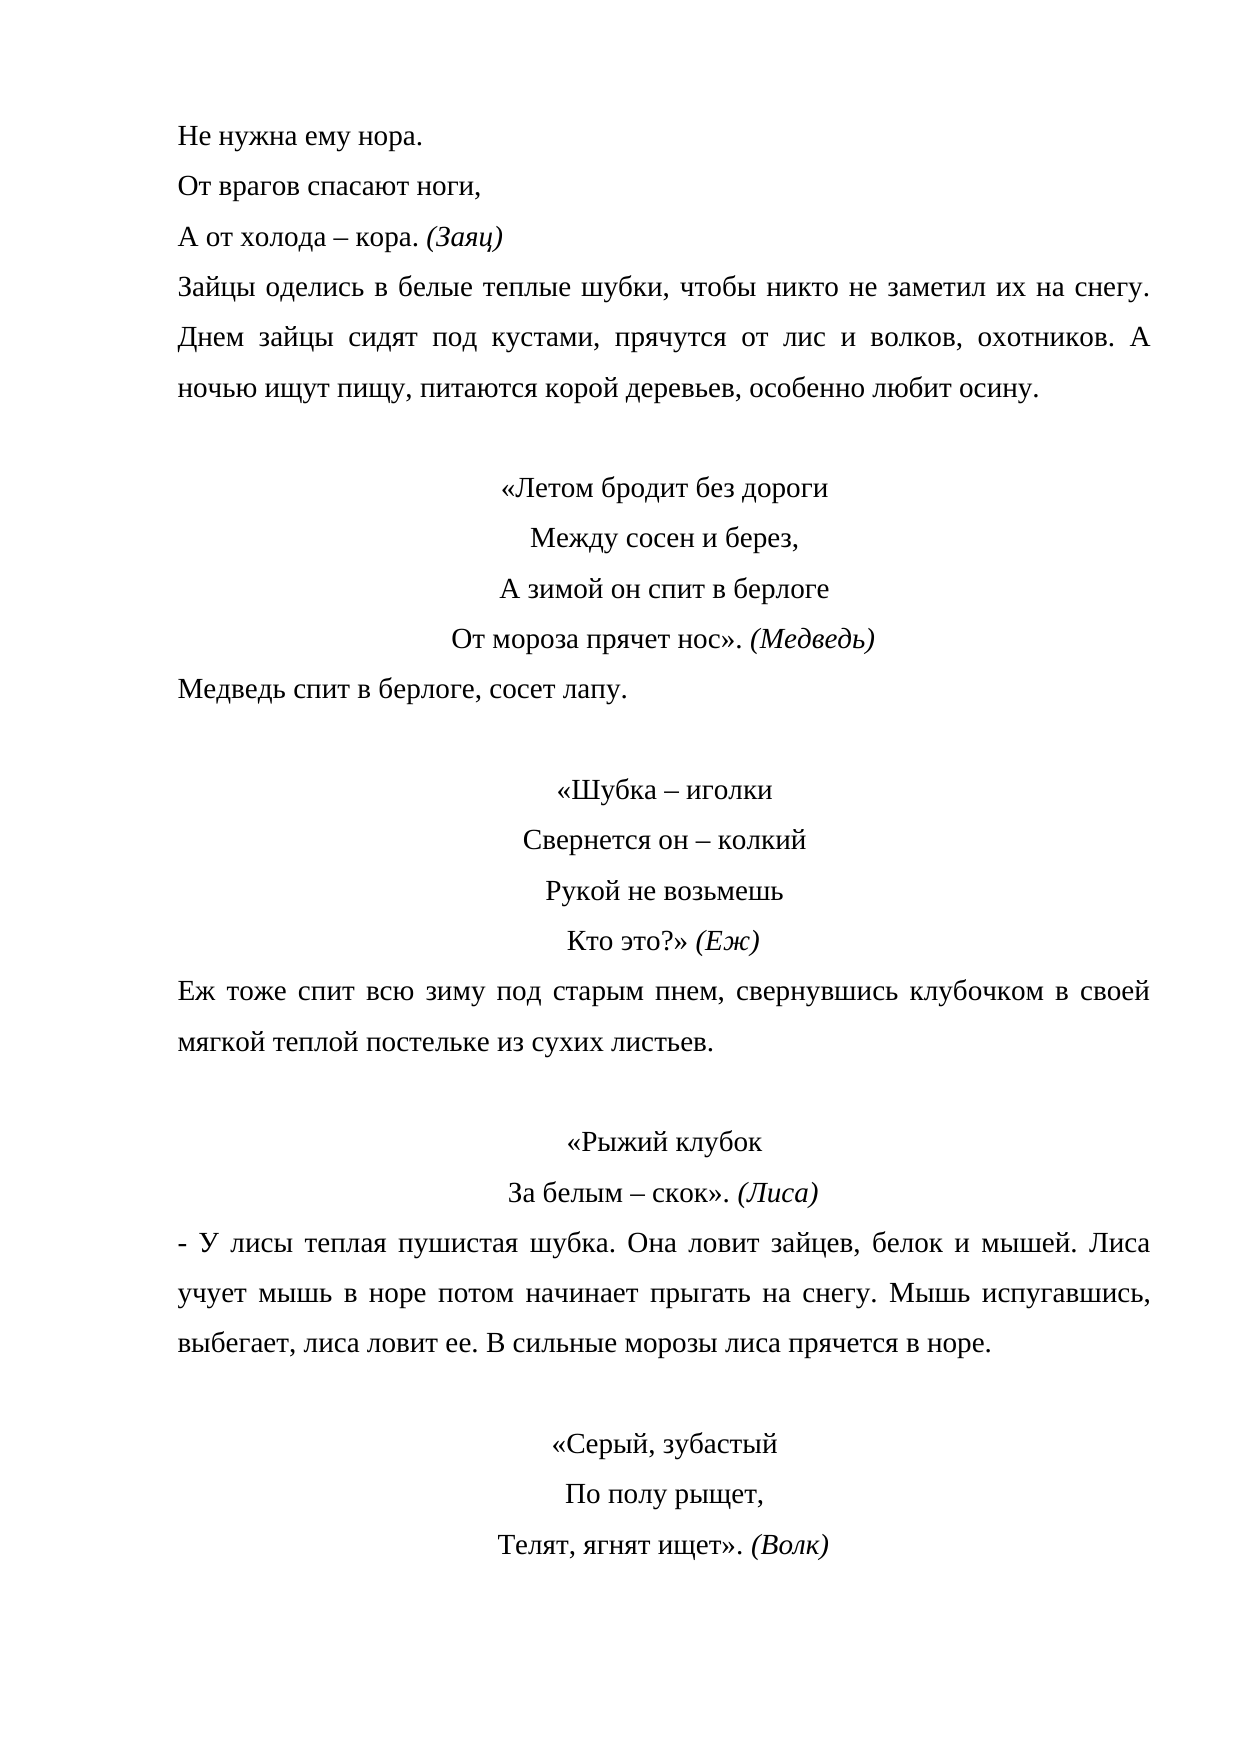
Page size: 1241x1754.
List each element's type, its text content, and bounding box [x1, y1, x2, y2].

text Еж тоже спит всю зиму под старым пнем, свернувшись клубочком в своей мягкой теплой постельке из сухих листьев. [177, 973, 1152, 1057]
text «Рыжий клубок [177, 1124, 1152, 1158]
text Медведь спит в берлоге, сосет лапу. [177, 672, 1152, 705]
text Свернется он – колкий [177, 822, 1152, 856]
text Рукой не возьмешь [177, 873, 1152, 906]
text По полу рыщет, [177, 1477, 1152, 1510]
text Зайцы оделись в белые теплые шубки, чтобы никто не заметил их на снегу. Днем зайцы сидят под кустами, прячутся от лис и волков, охотников. А ночью ищут пищу, питаются корой деревьев, особенно любит осину. [177, 269, 1152, 403]
text Не нужна ему нора. [177, 118, 1152, 152]
text Между сосен и берез, [177, 521, 1152, 554]
text От мороза прячет нос». (Медведь) [177, 621, 1152, 655]
text Телят, ягнят ищет». (Волк) [177, 1527, 1152, 1560]
text А зимой он спит в берлоге [177, 571, 1152, 604]
text Кто это?» (Еж) [177, 923, 1152, 957]
text А от холода – кора. (Заяц) [177, 219, 1152, 252]
text - У лисы теплая пушистая шубка. Она ловит зайцев, белок и мышей. Лиса учует мышь в норе потом начинает прыгать на снегу. Мышь испугавшись, выбегает, лиса ловит ее. В сильные морозы лиса прячется в норе. [177, 1225, 1152, 1359]
text За белым – скок». (Лиса) [177, 1175, 1152, 1208]
text «Серый, зубастый [177, 1426, 1152, 1460]
text «Летом бродит без дороги [177, 470, 1152, 504]
text «Шубка – иголки [177, 772, 1152, 806]
text От врагов спасают ноги, [177, 168, 1152, 202]
